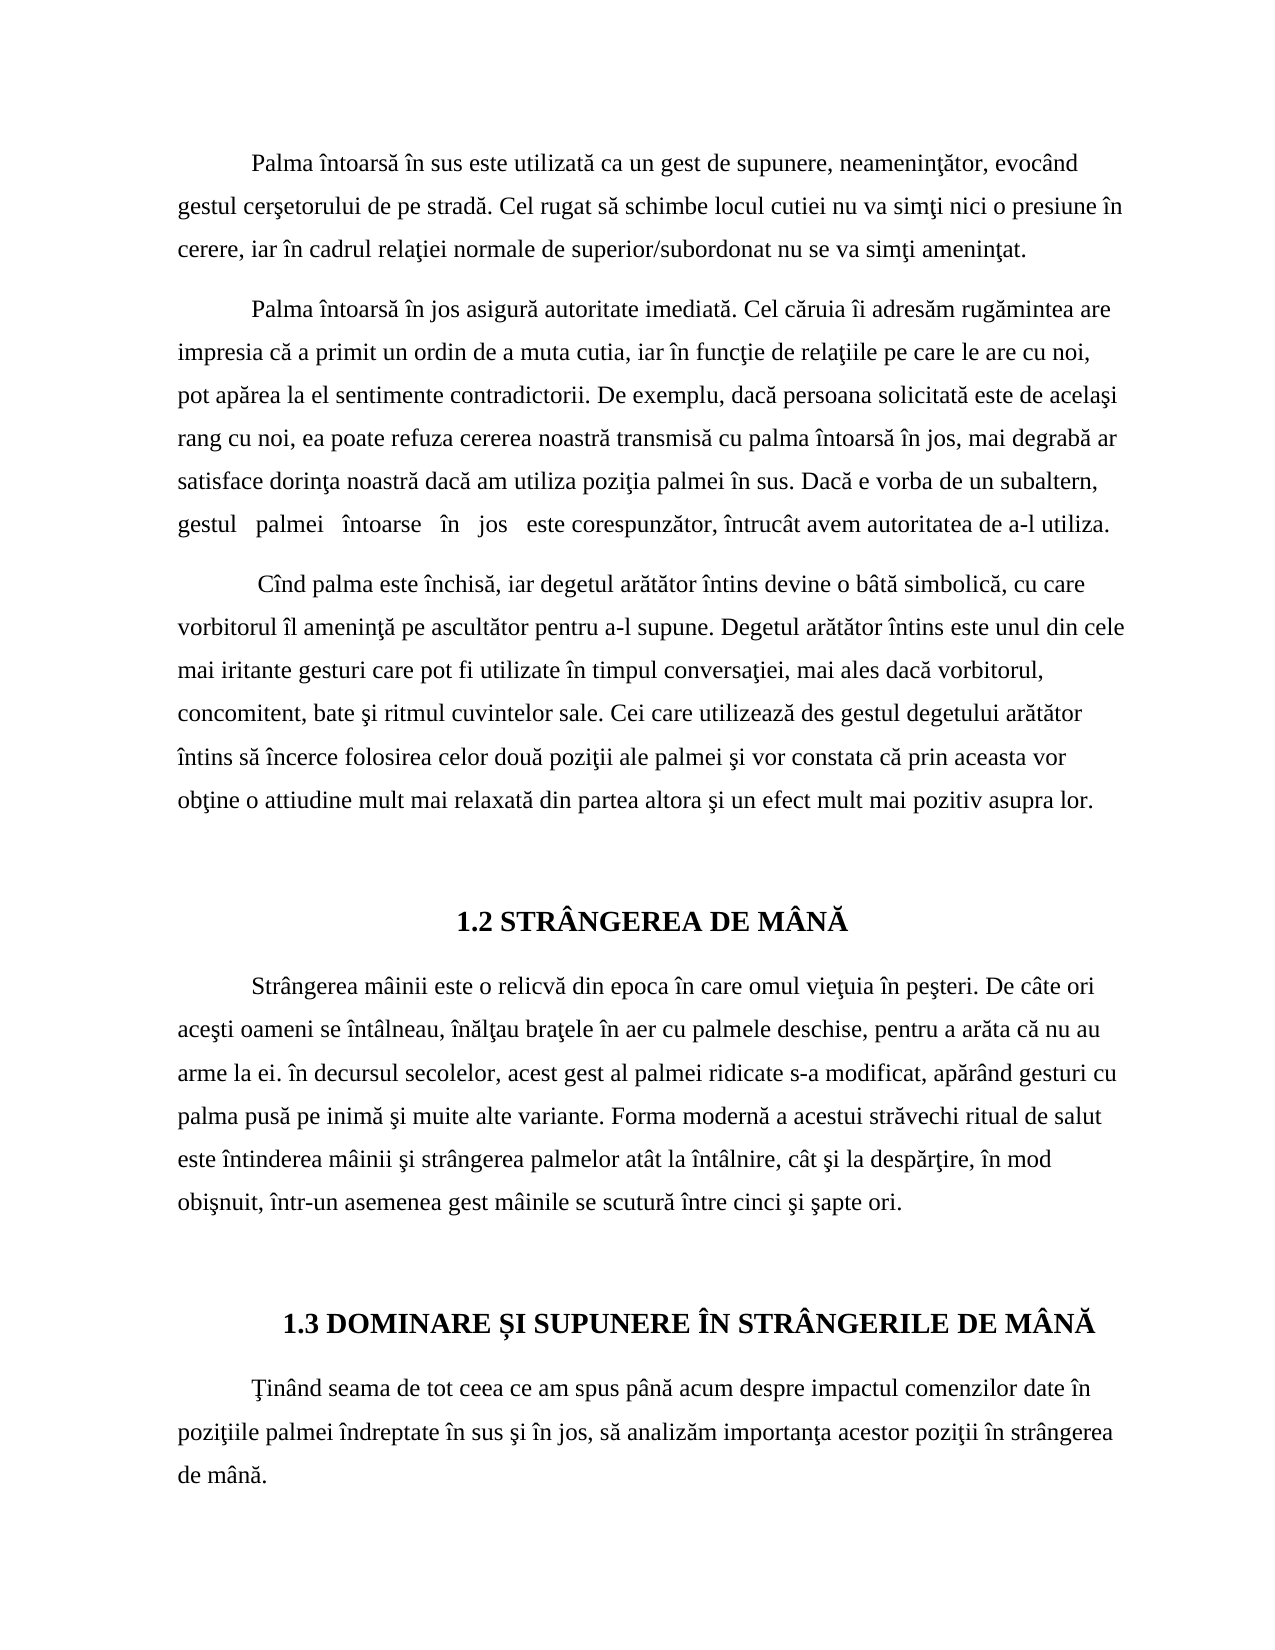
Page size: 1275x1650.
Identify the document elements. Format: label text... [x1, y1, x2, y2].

text Strângerea mâinii este o relicvă din epoca în care omul vieţuia în peşteri. De câte ori aceşti oameni se întâlneau, înălţau braţele în aer cu palmele deschise, pentru a arăta că nu au arme la ei. în decursul secolelor, acest gest al palmei ridicate s-a modificat, apărând gesturi cu palma pusă pe inimă şi muite alte variante. Forma modernă a acestui străvechi ritual de salut este întinderea mâinii şi strângerea palmelor atât la întâlnire, cât şi la despărţire, în mod obişnuit, într-un asemenea gest mâinile se scutură între cinci şi şapte ori. [177, 971, 1127, 1216]
text 1.3 DOMINARE ȘI SUPUNERE ÎN STRÂNGERILE DE MÂNĂ [177, 1307, 1127, 1340]
text Cînd palma este închisă, iar degetul arătător întins devine o bâtă simbolică, cu care vorbitorul îl ameninţă pe ascultător pentru a-l supune. Degetul arătător întins este unul din cele mai iritante gesturi care pot fi utilizate în timpul conversaţiei, mai ales dacă vorbitorul, concomitent, bate şi ritmul cuvintelor sale. Cei care utilizează des gestul degetului arătător întins să încerce folosirea celor două poziţii ale palmei şi vor constata că prin aceasta vor obţine o attiudine mult mai relaxată din partea altora şi un efect mult mai pozitiv asupra lor. [177, 569, 1127, 813]
text Palma întoarsă în sus este utilizată ca un gest de supunere, neameninţător, evocând gestul cerşetorului de pe stradă. Cel rugat să schimbe locul cutiei nu va simţi nici o presiune în cerere, iar în cadrul relaţiei normale de superior/subordonat nu se va simţi ameninţat. [177, 148, 1127, 263]
text Ţinând seama de tot ceea ce am spus până acum despre impactul comenzilor date în poziţiile palmei îndreptate în sus şi în jos, să analizăm importanţa acestor poziţii în strângerea de mână. [177, 1373, 1127, 1488]
text Palma întoarsă în jos asigură autoritate imediată. Cel căruia îi adresăm rugămintea are impresia că a primit un ordin de a muta cutia, iar în funcţie de relaţiile pe care le are cu noi, pot apărea la el sentimente contradictorii. De exemplu, dacă persoana solicitată este de acelaşi rang cu noi, ea poate refuza cererea noastră transmisă cu palma întoarsă în jos, mai degrabă ar satisface dorinţa noastră dacă am utiliza poziţia palmei în sus. Dacă e vorba de un subaltern, gestul palmei întoarse în jos este corespunzător, întrucât avem autoritatea de a-l utiliza. [177, 294, 1127, 538]
text 1.2 STRÂNGEREA DE MÂNĂ [177, 904, 1127, 938]
